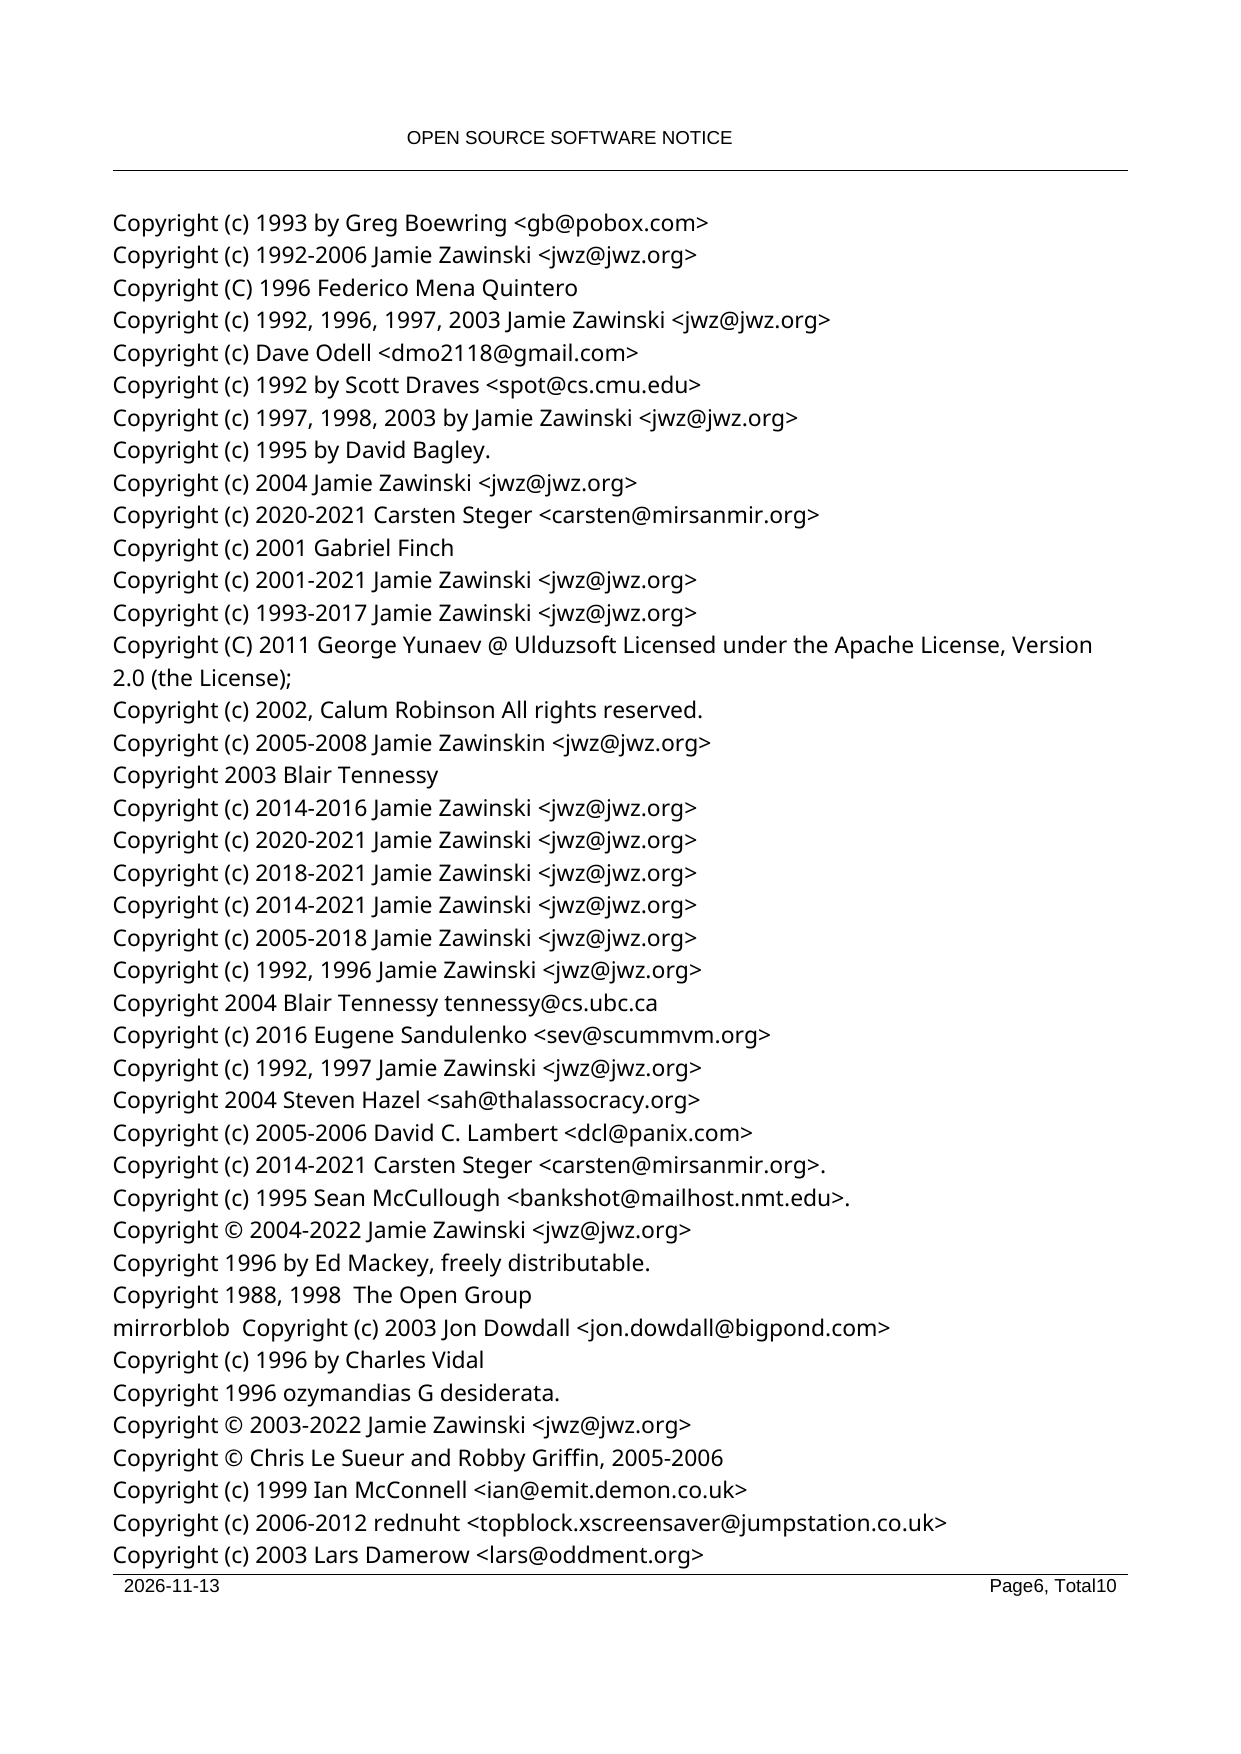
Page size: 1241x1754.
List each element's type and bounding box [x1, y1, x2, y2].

text [112, 206, 1128, 1571]
